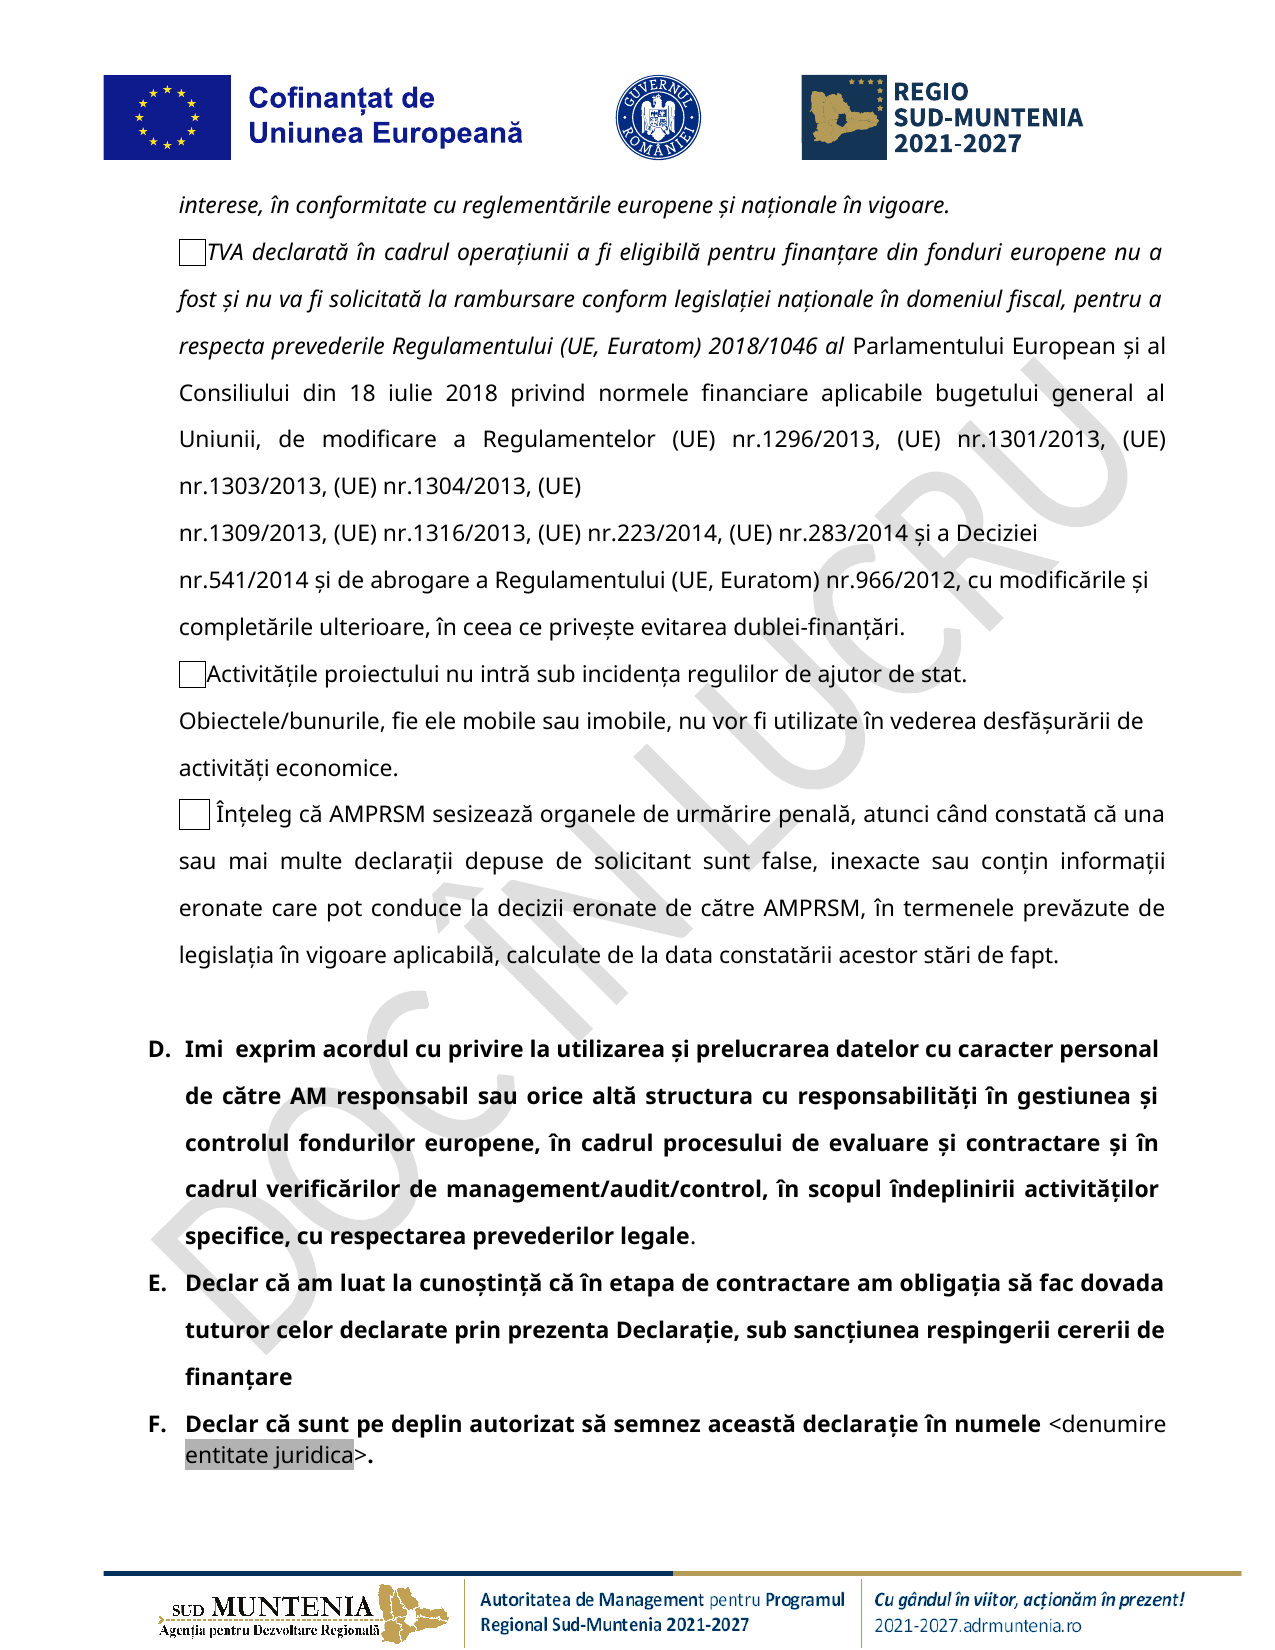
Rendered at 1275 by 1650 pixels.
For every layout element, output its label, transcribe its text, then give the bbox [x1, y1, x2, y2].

picture [103, 1571, 1242, 1650]
list nr.1309/2013, (UE) nr.1316/2013, (UE) nr.223/2014, (UE) nr.283/2014 și a Deciziei [178, 517, 1167, 548]
list Activitățile proiectului nu intră sub incidența regulilor de ajutor de stat. [178, 658, 1167, 689]
list TVA declarată în cadrul operațiunii a fi eligibilă pentru finanțare din fonduri europene nu a fost și nu va fi solicitată la rambursare conform legislației naționale în domeniul fiscal, pentru a respecta prevederile Regulamentului (UE, Euratom) 2018/1046 al Parlamentului European și al Consiliului din 18 iulie 2018 privind normele financiare aplicabile bugetului general al Uniunii, de modificare a Regulamentelor (UE) nr.1296/2013, (UE) nr.1301/2013, (UE) nr.1303/2013, (UE) nr.1304/2013, (UE) [178, 236, 1167, 502]
list Declar că sunt pe deplin autorizat să semnez această declaraţie în numele <denumire entitate juridica>. [148, 1408, 1167, 1470]
list nr.541/2014 și de abrogare a Regulamentului (UE, Euratom) nr.966/2012, cu modificările și completările ulterioare, în ceea ce privește evitarea dublei-finanțări. [178, 564, 1167, 642]
list interese, în conformitate cu reglementările europene și naționale în vigoare. [178, 189, 1167, 220]
list Declar că am luat la cunoștință că în etapa de contractare am obligația să fac dovada tuturor celor declarate prin prezenta Declarație, sub sancțiunea respingerii cererii de finanțare [148, 1267, 1167, 1392]
list Înțeleg că AMPRSM sesizează organele de urmărire penală, atunci când constată că una sau mai multe declarații depuse de solicitant sunt false, inexacte sau conțin informații eronate care pot conduce la decizii eronate de către AMPRSM, în termenele prevăzute de legislația în vigoare aplicabilă, calculate de la data constatării acestor stări de fapt. [178, 798, 1167, 970]
list Obiectele/bunurile, fie ele mobile sau imobile, nu vor fi utilizate în vederea desfăşurării de activităţi economice. [178, 705, 1167, 783]
list Imi exprim acordul cu privire la utilizarea şi prelucrarea datelor cu caracter personal de către AM responsabil sau orice altă structura cu responsabilități în gestiunea și controlul fondurilor europene, în cadrul procesului de evaluare și contractare și în cadrul verificărilor de management/audit/control, în scopul îndeplinirii activităților specifice, cu respectarea prevederilor legale. [148, 1033, 1160, 1252]
